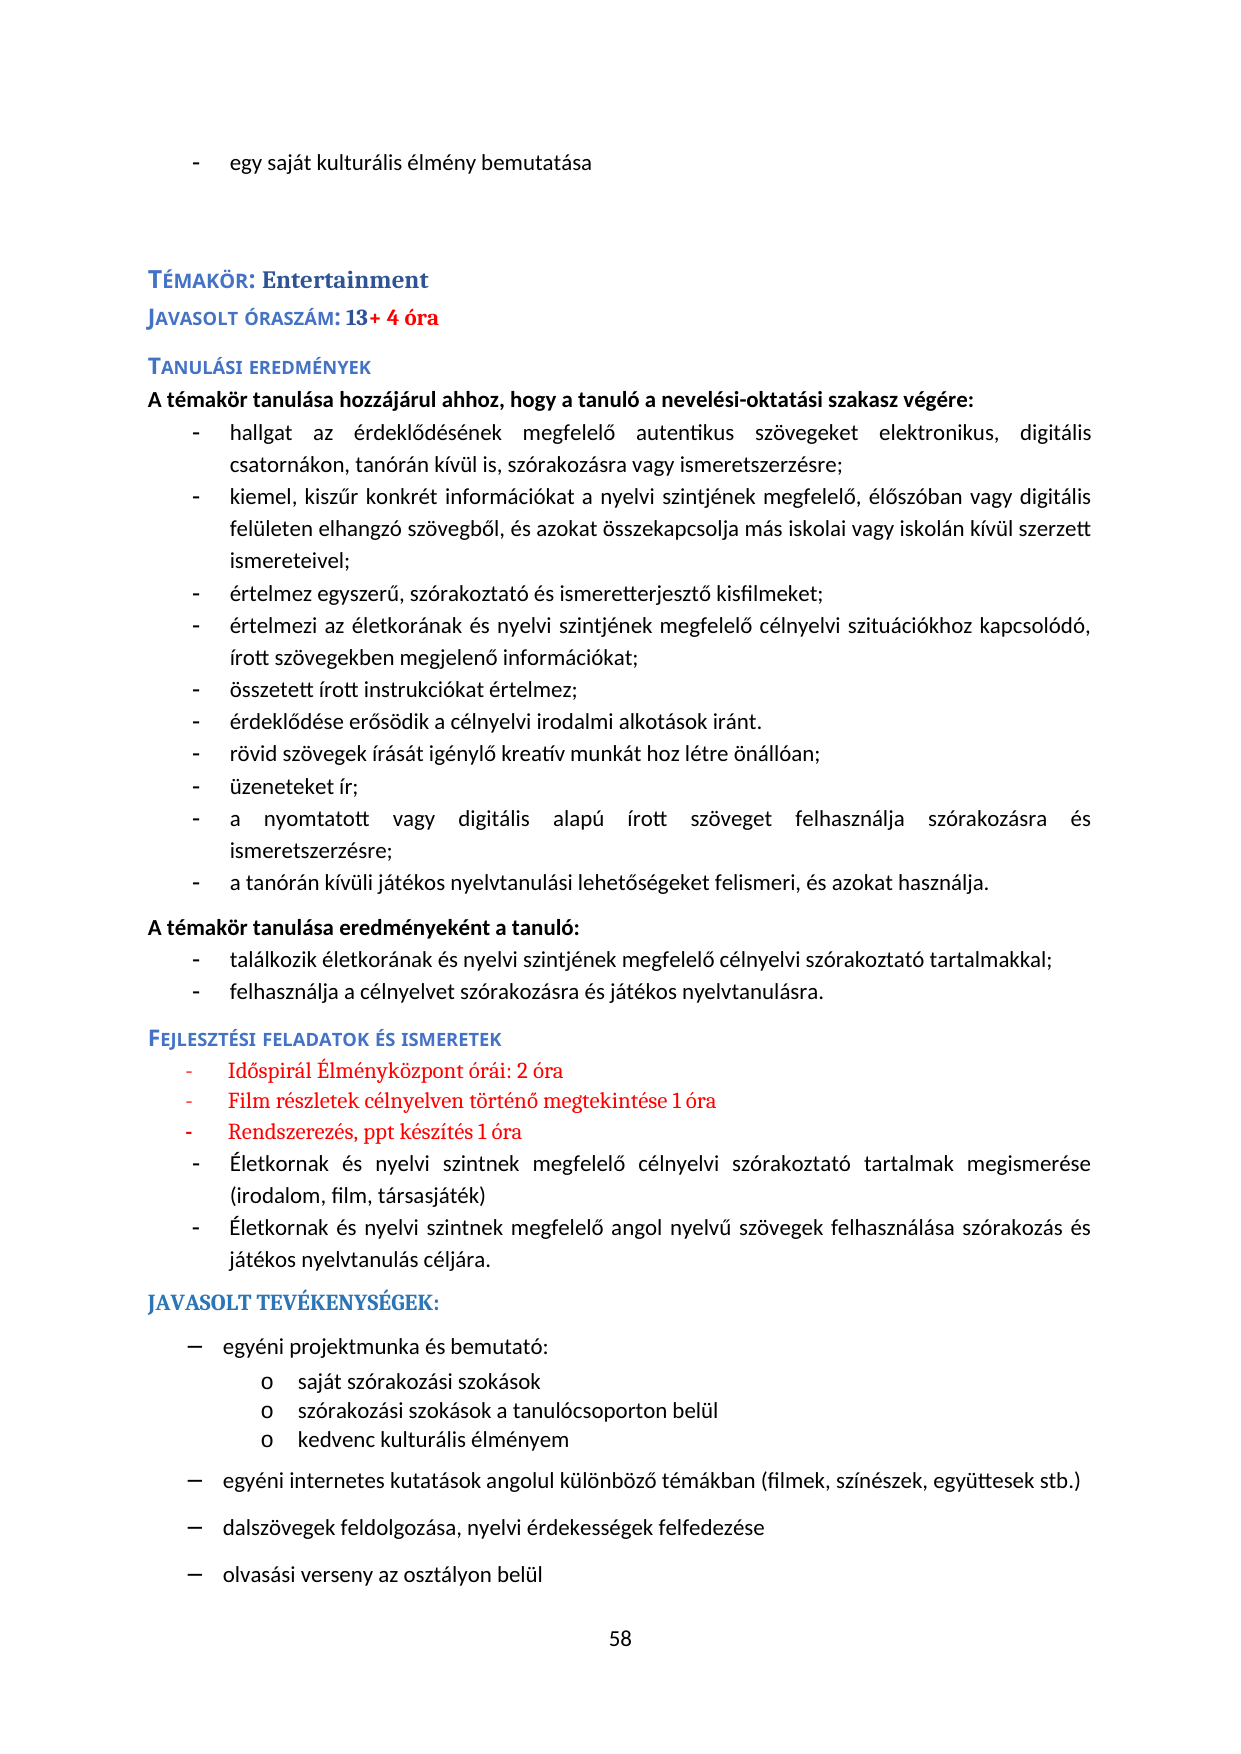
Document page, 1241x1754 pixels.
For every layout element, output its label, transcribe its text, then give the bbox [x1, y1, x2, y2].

list saját szórakozási szokások [260, 1367, 1138, 1396]
list a tanórán kívüli játékos nyelvtanulási lehetőségeket felismeri, és azokat használja. [192, 868, 1093, 896]
text JAVASOLT TEVÉKENYSÉGEK: [148, 1290, 1093, 1316]
list egyéni internetes kutatások angolul különböző témákban (filmek, színészek, együttesek stb.) [185, 1454, 1138, 1502]
text Javasolt óraszám: 13+ 4 óra [148, 301, 1093, 332]
list dalszövegek feldolgozása, nyelvi érdekességek felfedezése [185, 1502, 1138, 1548]
list egy saját kulturális élmény bemutatása [192, 148, 1093, 176]
list összetett írott instrukciókat értelmez; [192, 675, 1093, 703]
list olvasási verseny az osztályon belül [185, 1548, 1138, 1596]
list üzeneteket ír; [192, 772, 1093, 800]
list Életkornak és nyelvi szintnek megfelelő célnyelvi szórakoztató tartalmak megismerése (irodalom, film, társasjáték) [192, 1149, 1093, 1209]
subtitle Fejlesztési feladatok és ismeretek [148, 1022, 1093, 1053]
list hallgat az érdeklődésének megfelelő autentikus szövegeket elektronikus, digitális csatornákon, tanórán kívül is, szórakozásra vagy ismeretszerzésre; [192, 418, 1093, 478]
list Életkornak és nyelvi szintnek megfelelő angol nyelvű szövegek felhasználása szórakozás és játékos nyelvtanulás céljára. [192, 1213, 1093, 1273]
list érdeklődése erősödik a célnyelvi irodalmi alkotások iránt. [192, 707, 1093, 735]
subtitle Tanulási eredmények [148, 349, 1093, 381]
list szórakozási szokások a tanulócsoporton belül [260, 1396, 1138, 1425]
list rövid szövegek írását igénylő kreatív munkát hoz létre önállóan; [192, 739, 1093, 768]
list kedvenc kulturális élményem [260, 1425, 1138, 1454]
text A témakör tanulása eredményeként a tanuló: [148, 913, 1093, 941]
list értelmezi az életkorának és nyelvi szintjének megfelelő célnyelvi szituációkhoz kapcsolódó, írott szövegekben megjelenő információkat; [192, 611, 1093, 671]
list Időspirál Élményközpont órái: 2 óra [185, 1058, 1093, 1084]
list Film részletek célnyelven történő megtekintése 1 óra [185, 1088, 1093, 1114]
list értelmez egyszerű, szórakoztató és ismeretterjesztő kisfilmeket; [192, 579, 1093, 607]
list találkozik életkorának és nyelvi szintjének megfelelő célnyelvi szórakoztató tartalmakkal; [192, 945, 1093, 973]
list Rendszerezés, ppt készítés 1 óra [185, 1118, 1093, 1145]
list felhasználja a célnyelvet szórakozásra és játékos nyelvtanulásra. [192, 977, 1093, 1005]
list egyéni projektmunka és bemutató: [185, 1320, 1138, 1367]
list kiemel, kiszűr konkrét információkat a nyelvi szintjének megfelelő, élőszóban vagy digitális felületen elhangzó szövegből, és azokat összekapcsolja más iskolai vagy iskolán kívül szerzett ismereteivel; [192, 482, 1093, 574]
text Témakör: Entertainment [148, 262, 1093, 296]
list a nyomtatott vagy digitális alapú írott szöveget felhasználja szórakozásra és ismeretszerzésre; [192, 804, 1093, 864]
text A témakör tanulása hozzájárul ahhoz, hogy a tanuló a nevelési-oktatási szakasz végére: [148, 386, 1093, 413]
